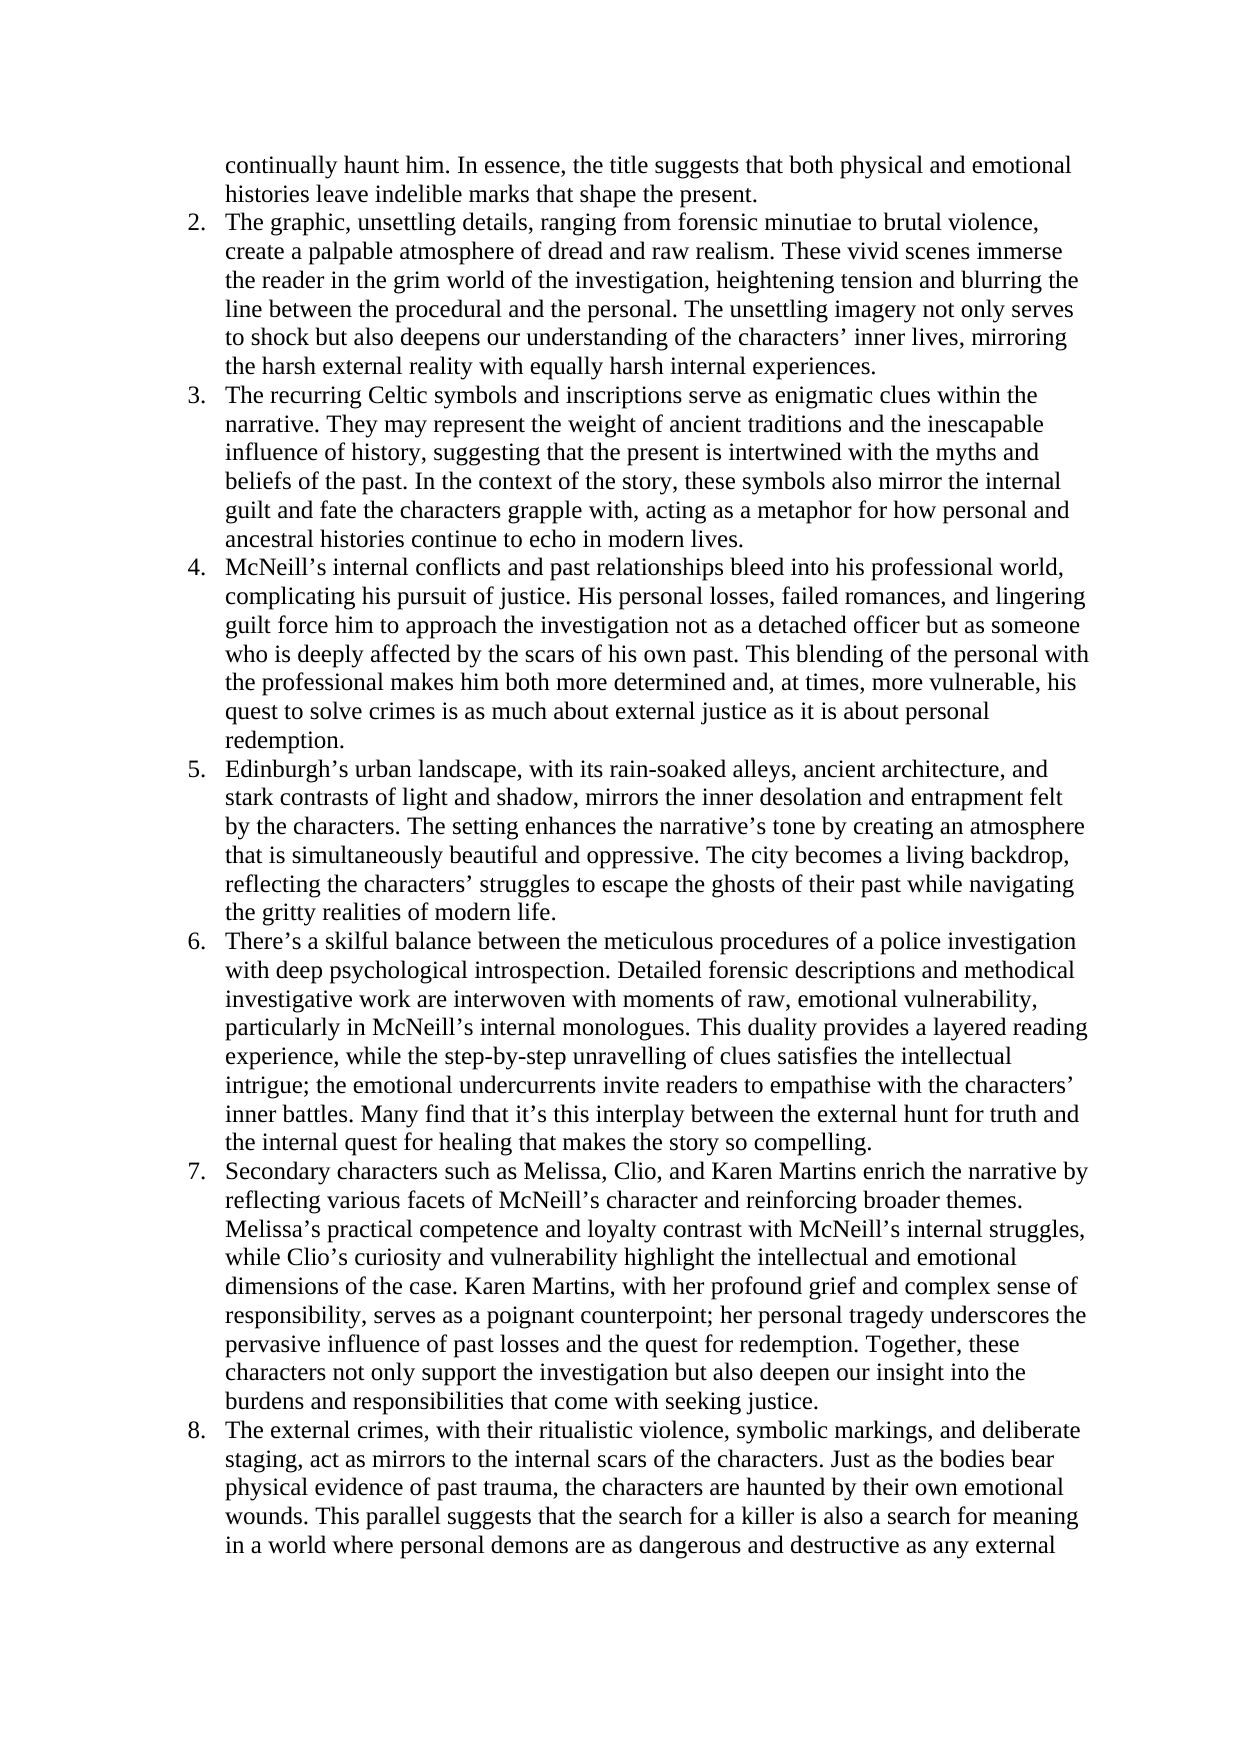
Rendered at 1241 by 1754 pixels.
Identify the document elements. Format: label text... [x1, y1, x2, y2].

list Edinburgh’s urban landscape, with its rain-soaked alleys, ancient architecture, and stark contrasts of light and shadow, mirrors the inner desolation and entrapment felt by the characters. The setting enhances the narrative’s tone by creating an atmosphere that is simultaneously beautiful and oppressive. The city becomes a living backdrop, reflecting the characters’ struggles to escape the ghosts of their past while navigating the gritty realities of modern life. [187, 870, 1090, 1043]
list The recurring Celtic symbols and inscriptions serve as enigmatic clues within the narrative. They may represent the weight of ancient traditions and the inescapable influence of history, suggesting that the present is intertwined with the myths and beliefs of the past. In the context of the story, these symbols also mirror the internal guilt and fate the characters grapple with, acting as a metaphor for how personal and ancestral histories continue to echo in modern lives. [187, 438, 1090, 611]
list Secondary characters such as Melissa, Clio, and Karen Martins enrich the narrative by reflecting various facets of McNeill’s character and reinforcing broader themes. Melissa’s practical competence and loyalty contrast with McNeill’s internal struggles, while Clio’s curiosity and vulnerability highlight the intellectual and emotional dimensions of the case. Karen Martins, with her profound grief and complex sense of responsibility, serves as a poignant counterpoint; her personal tragedy underscores the pervasive influence of past losses and the quest for redemption. Together, these characters not only support the investigation but also deepen our insight into the burdens and responsibilities that come with seeking justice. [187, 1331, 1090, 1590]
list The graphic, unsettling details, ranging from forensic minutiae to brutal violence, create a palpable atmosphere of dread and raw realism. These vivid scenes immerse the reader in the grim world of the investigation, heightening tension and blurring the line between the procedural and the personal. The unsettling imagery not only serves to shock but also deepens our understanding of the characters’ inner lives, mirroring the harsh external reality with equally harsh internal experiences. [187, 237, 1090, 409]
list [187, 150, 1090, 207]
list There’s a skilful balance between the meticulous procedures of a police investigation with deep psychological introspection. Detailed forensic descriptions and methodical investigative work are interwoven with moments of raw, emotional vulnerability, particularly in McNeill’s internal monologues. This duality provides a layered reading experience, while the step-by-step unravelling of clues satisfies the intellectual intrigue; the emotional undercurrents invite readers to empathise with the characters’ inner battles. Many find that it’s this interplay between the external hunt for truth and the internal quest for healing that makes the story so compelling. [187, 1072, 1090, 1302]
list McNeill’s internal conflicts and past relationships bleed into his professional world, complicating his pursuit of justice. His personal losses, failed romances, and lingering guilt force him to approach the investigation not as a detached officer but as someone who is deeply affected by the scars of his own past. This blending of the personal with the professional makes him both more determined and, at times, more vulnerable, his quest to solve crimes is as much about external justice as it is about personal redemption. [187, 640, 1090, 841]
